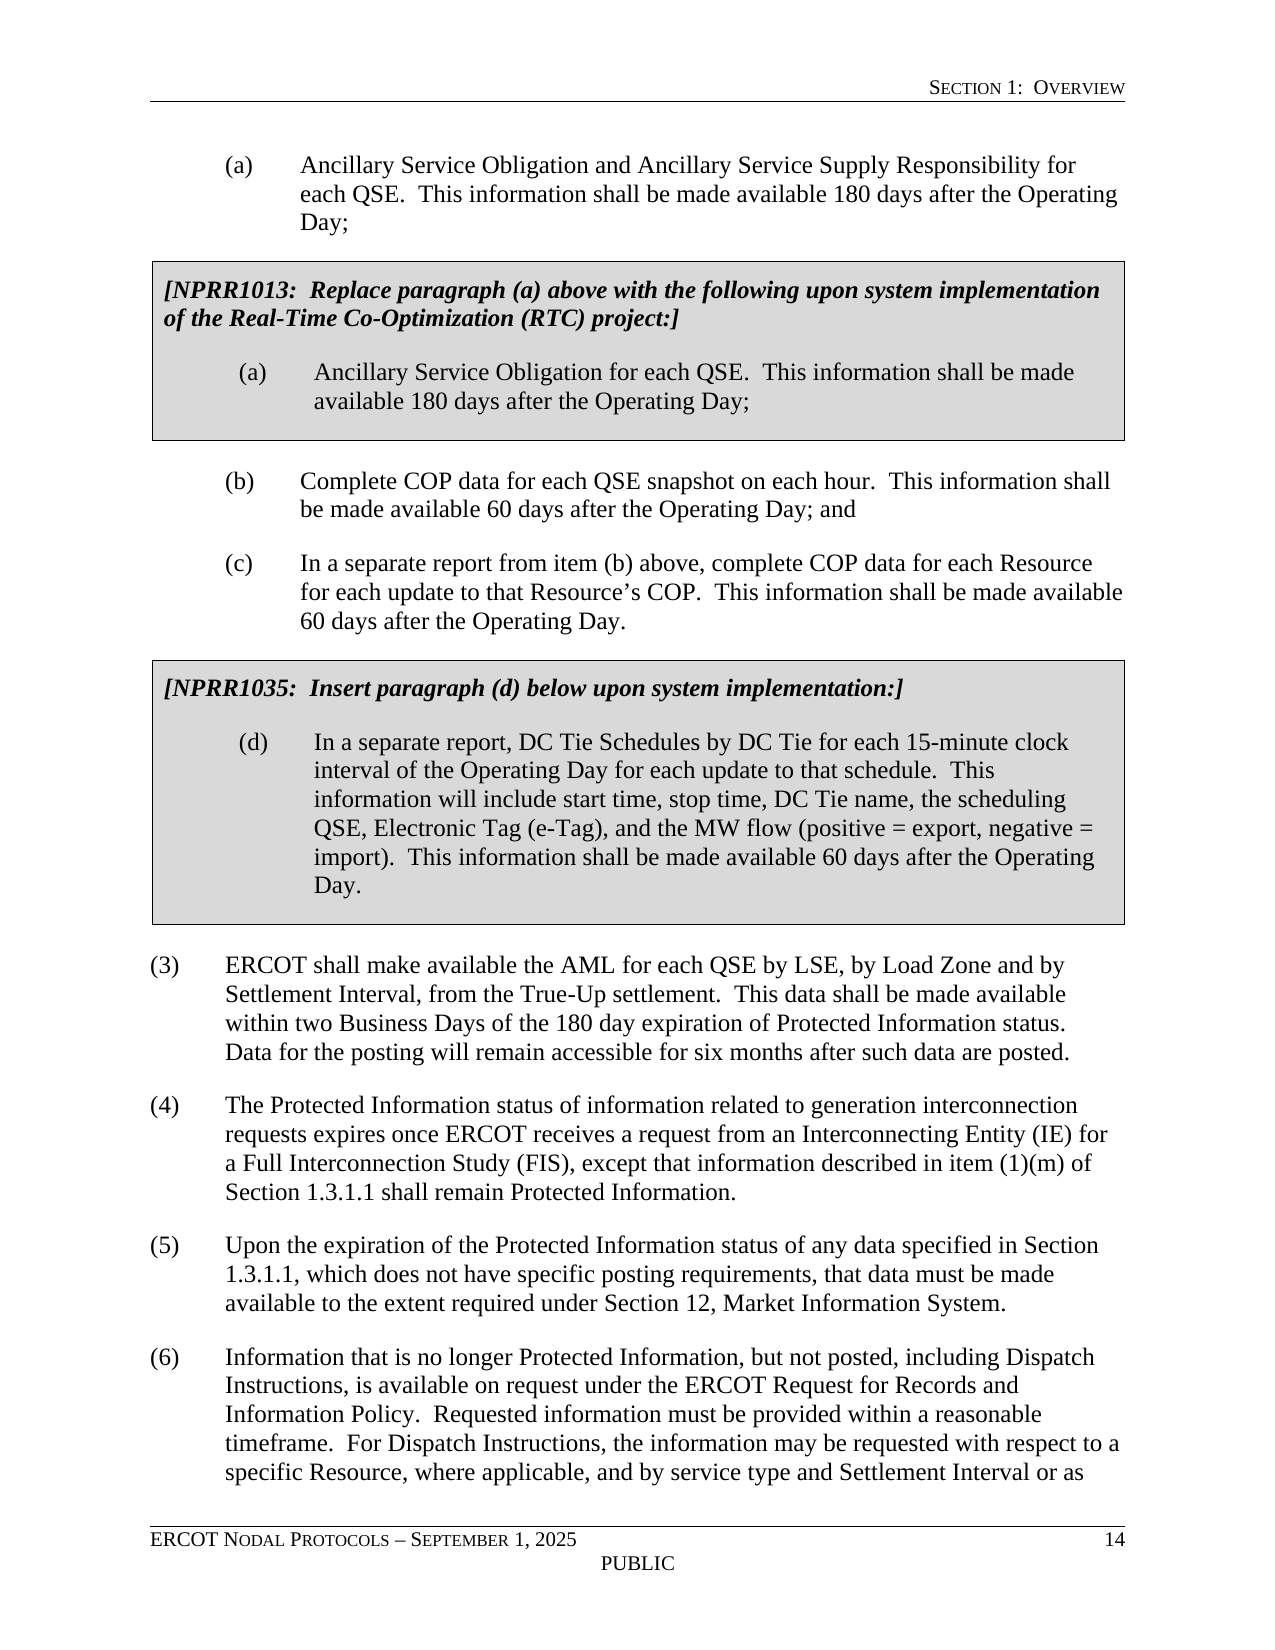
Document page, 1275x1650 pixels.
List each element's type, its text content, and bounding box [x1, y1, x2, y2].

table_header [NPRR1035: Insert paragraph (d) below upon system implementation:] (d) In a separate report, DC Tie Schedules by DC Tie for each 15-minute clock interval of the Operating Day for each update to that schedule. This information will include start time, stop time, DC Tie name, the scheduling QSE, Electronic Tag (e-Tag), and the MW flow (positive = export, negative = import). This information shall be made available 60 days after the Operating Day. [153, 661, 1124, 924]
text (a) Ancillary Service Obligation and Ancillary Service Supply Responsibility for each QSE. This information shall be made available 180 days after the Operating Day; [225, 150, 1125, 236]
text (b) Complete COP data for each QSE snapshot on each hour. This information shall be made available 60 days after the Operating Day; and [225, 466, 1125, 523]
text (3) ERCOT shall make available the AML for each QSE by LSE, by Load Zone and by Settlement Interval, from the True-Up settlement. This data shall be made available within two Business Days of the 180 day expiration of Protected Information status. Data for the posting will remain accessible for six months after such data are posted. [150, 950, 1125, 1065]
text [150, 1342, 1125, 1485]
text (4) The Protected Information status of information related to generation interconnection requests expires once ERCOT receives a request from an Interconnecting Entity (IE) for a Full Interconnection Study (FIS), except that information described in item (1)(m) of Section 1.3.1.1 shall remain Protected Information. [150, 1090, 1125, 1205]
text (5) Upon the expiration of the Protected Information status of any data specified in Section 1.3.1.1, which does not have specific posting requirements, that data must be made available to the extent required under Section 12, Market Information System. [150, 1230, 1125, 1317]
text (c) In a separate report from item (b) above, complete COP data for each Resource for each update to that Resource’s COP. This information shall be made available 60 days after the Operating Day. [225, 548, 1125, 634]
table_header [NPRR1013: Replace paragraph (a) above with the following upon system implementation of the Real-Time Co-Optimization (RTC) project:] (a) Ancillary Service Obligation for each QSE. This information shall be made available 180 days after the Operating Day; [153, 262, 1124, 440]
